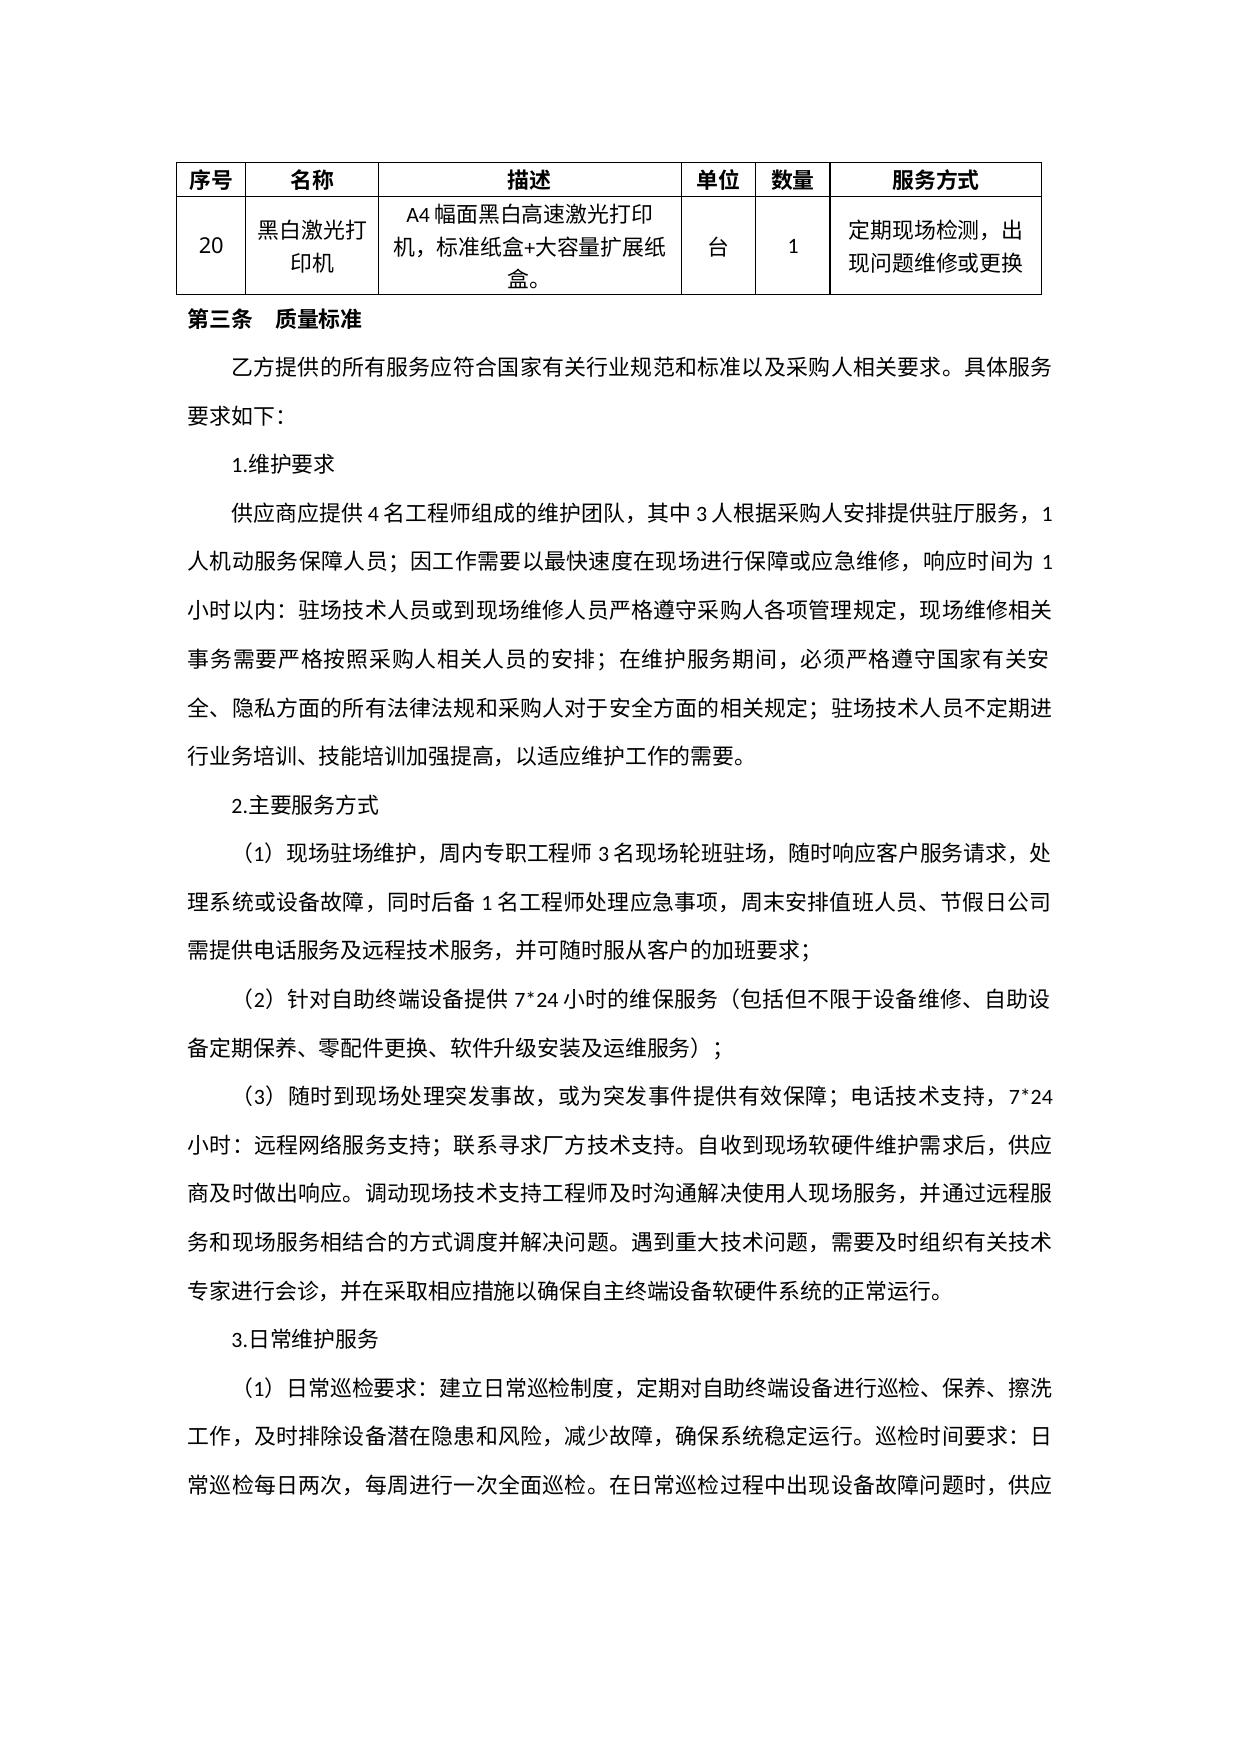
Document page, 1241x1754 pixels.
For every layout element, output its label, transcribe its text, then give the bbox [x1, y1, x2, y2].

text 2.主要服务方式 [187, 787, 1053, 820]
text （3）随时到现场处理突发事故，或为突发事件提供有效保障；电话技术支持，7*24小时：远程网络服务支持；联系寻求厂方技术支持。自收到现场软硬件维护需求后，供应商及时做出响应。调动现场技术支持工程师及时沟通解决使用人现场服务，并通过远程服务和现场服务相结合的方式调度并解决问题。遇到重大技术问题，需要及时组织有关技术专家进行会诊，并在采取相应措施以确保自主终端设备软硬件系统的正常运行。 [187, 1078, 1053, 1306]
text 供应商应提供4名工程师组成的维护团队，其中3人根据采购人安排提供驻厅服务，1人机动服务保障人员；因工作需要以最快速度在现场进行保障或应急维修，响应时间为1小时以内：驻场技术人员或到现场维修人员严格遵守采购人各项管理规定，现场维修相关事务需要严格按照采购人相关人员的安排；在维护服务期间，必须严格遵守国家有关安全、隐私方面的所有法律法规和采购人对于安全方面的相关规定；驻场技术人员不定期进行业务培训、技能培训加强提高，以适应维护工作的需要。 [187, 495, 1053, 771]
table_header 序号 [177, 163, 245, 196]
table_header 名称 [246, 163, 378, 196]
table_header 服务方式 [831, 163, 1041, 196]
text （2）针对自助终端设备提供7*24小时的维保服务（包括但不限于设备维修、自助设备定期保养、零配件更换、软件升级安装及运维服务）； [187, 981, 1053, 1063]
table_cell A4幅面黑白高速激光打印机，标准纸盒+大容量扩展纸盒。 [379, 197, 681, 294]
table_header 描述 [379, 163, 681, 196]
table_cell 20 [177, 197, 245, 294]
table_cell 定期现场检测，出现问题维修或更换 [831, 197, 1041, 294]
text （1）现场驻场维护，周内专职工程师3名现场轮班驻场，随时响应客户服务请求，处理系统或设备故障，同时后备1名工程师处理应急事项，周末安排值班人员、节假日公司需提供电话服务及远程技术服务，并可随时服从客户的加班要求； [187, 836, 1053, 966]
text 1.维护要求 [187, 447, 1053, 479]
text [187, 1370, 1053, 1500]
table_header 单位 [682, 163, 755, 196]
table_cell 台 [682, 197, 755, 294]
text 3.日常维护服务 [187, 1322, 1053, 1354]
text 第三条 质量标准 [187, 301, 1053, 334]
text 乙方提供的所有服务应符合国家有关行业规范和标准以及采购人相关要求。具体服务要求如下： [187, 350, 1053, 431]
table_cell 1 [756, 197, 829, 294]
table_header 数量 [756, 163, 829, 196]
table_cell 黑白激光打印机 [246, 197, 378, 294]
